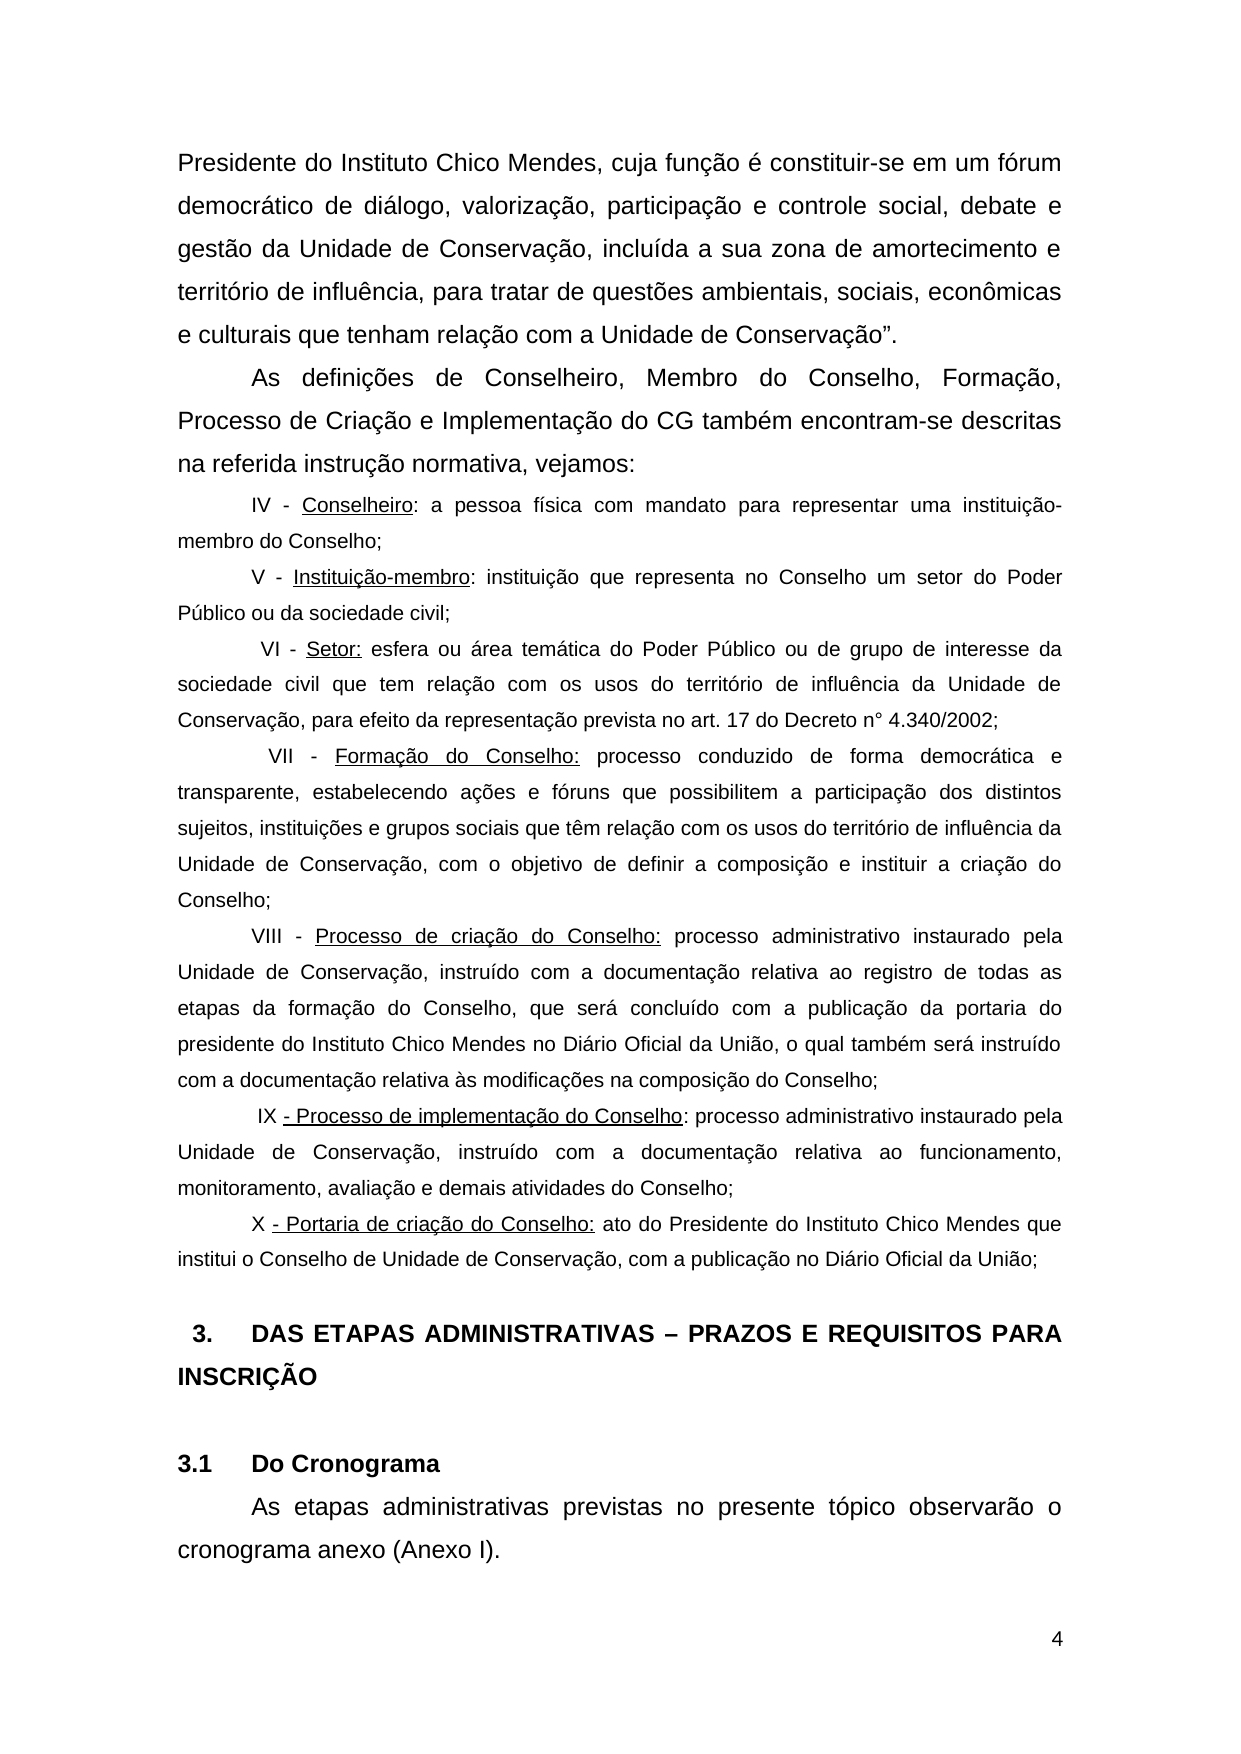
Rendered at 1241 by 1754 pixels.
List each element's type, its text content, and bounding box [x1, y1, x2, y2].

text IX - Processo de implementação do Conselho: processo administrativo instaurado pela Unidade de Conservação, instruído com a documentação relativa ao funcionamento, monitoramento, avaliação e demais atividades do Conselho; [177, 1103, 1063, 1199]
text VII - Formação do Conselho: processo conduzido de forma democrática e transparente, estabelecendo ações e fóruns que possibilitem a participação dos distintos sujeitos, instituições e grupos sociais que têm relação com os usos do território de influência da Unidade de Conservação, com o objetivo de definir a composição e instituir a criação do Conselho; [177, 744, 1063, 912]
text As definições de Conselheiro, Membro do Conselho, Formação, Processo de Criação e Implementação do CG também encontram-se descritas na referida instrução normativa, vejamos: [177, 363, 1063, 478]
text V - Instituição-membro: instituição que representa no Conselho um setor do Poder Público ou da sociedade civil; [177, 564, 1063, 624]
list DAS ETAPAS ADMINISTRATIVAS – PRAZOS E REQUISITOS PARA INSCRIÇÃO [177, 1319, 1063, 1391]
text As etapas administrativas previstas no presente tópico observarão o cronograma anexo (Anexo I). [177, 1492, 1063, 1563]
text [177, 148, 1063, 349]
text VI - Setor: esfera ou área temática do Poder Público ou de grupo de interesse da sociedade civil que tem relação com os usos do território de influência da Unidade de Conservação, para efeito da representação prevista no art. 17 do Decreto n° 4.340/2002; [177, 636, 1063, 732]
list Do Cronograma [177, 1448, 1063, 1477]
text IV - Conselheiro: a pessoa física com mandato para representar uma instituição-membro do Conselho; [177, 493, 1063, 552]
text VIII - Processo de criação do Conselho: processo administrativo instaurado pela Unidade de Conservação, instruído com a documentação relativa ao registro de todas as etapas da formação do Conselho, que será concluído com a publicação da portaria do presidente do Instituto Chico Mendes no Diário Oficial da União, o qual também será instruído com a documentação relativa às modificações na composição do Conselho; [177, 924, 1063, 1092]
text X - Portaria de criação do Conselho: ato do Presidente do Instituto Chico Mendes que institui o Conselho de Unidade de Conservação, com a publicação no Diário Oficial da União; [177, 1211, 1063, 1271]
